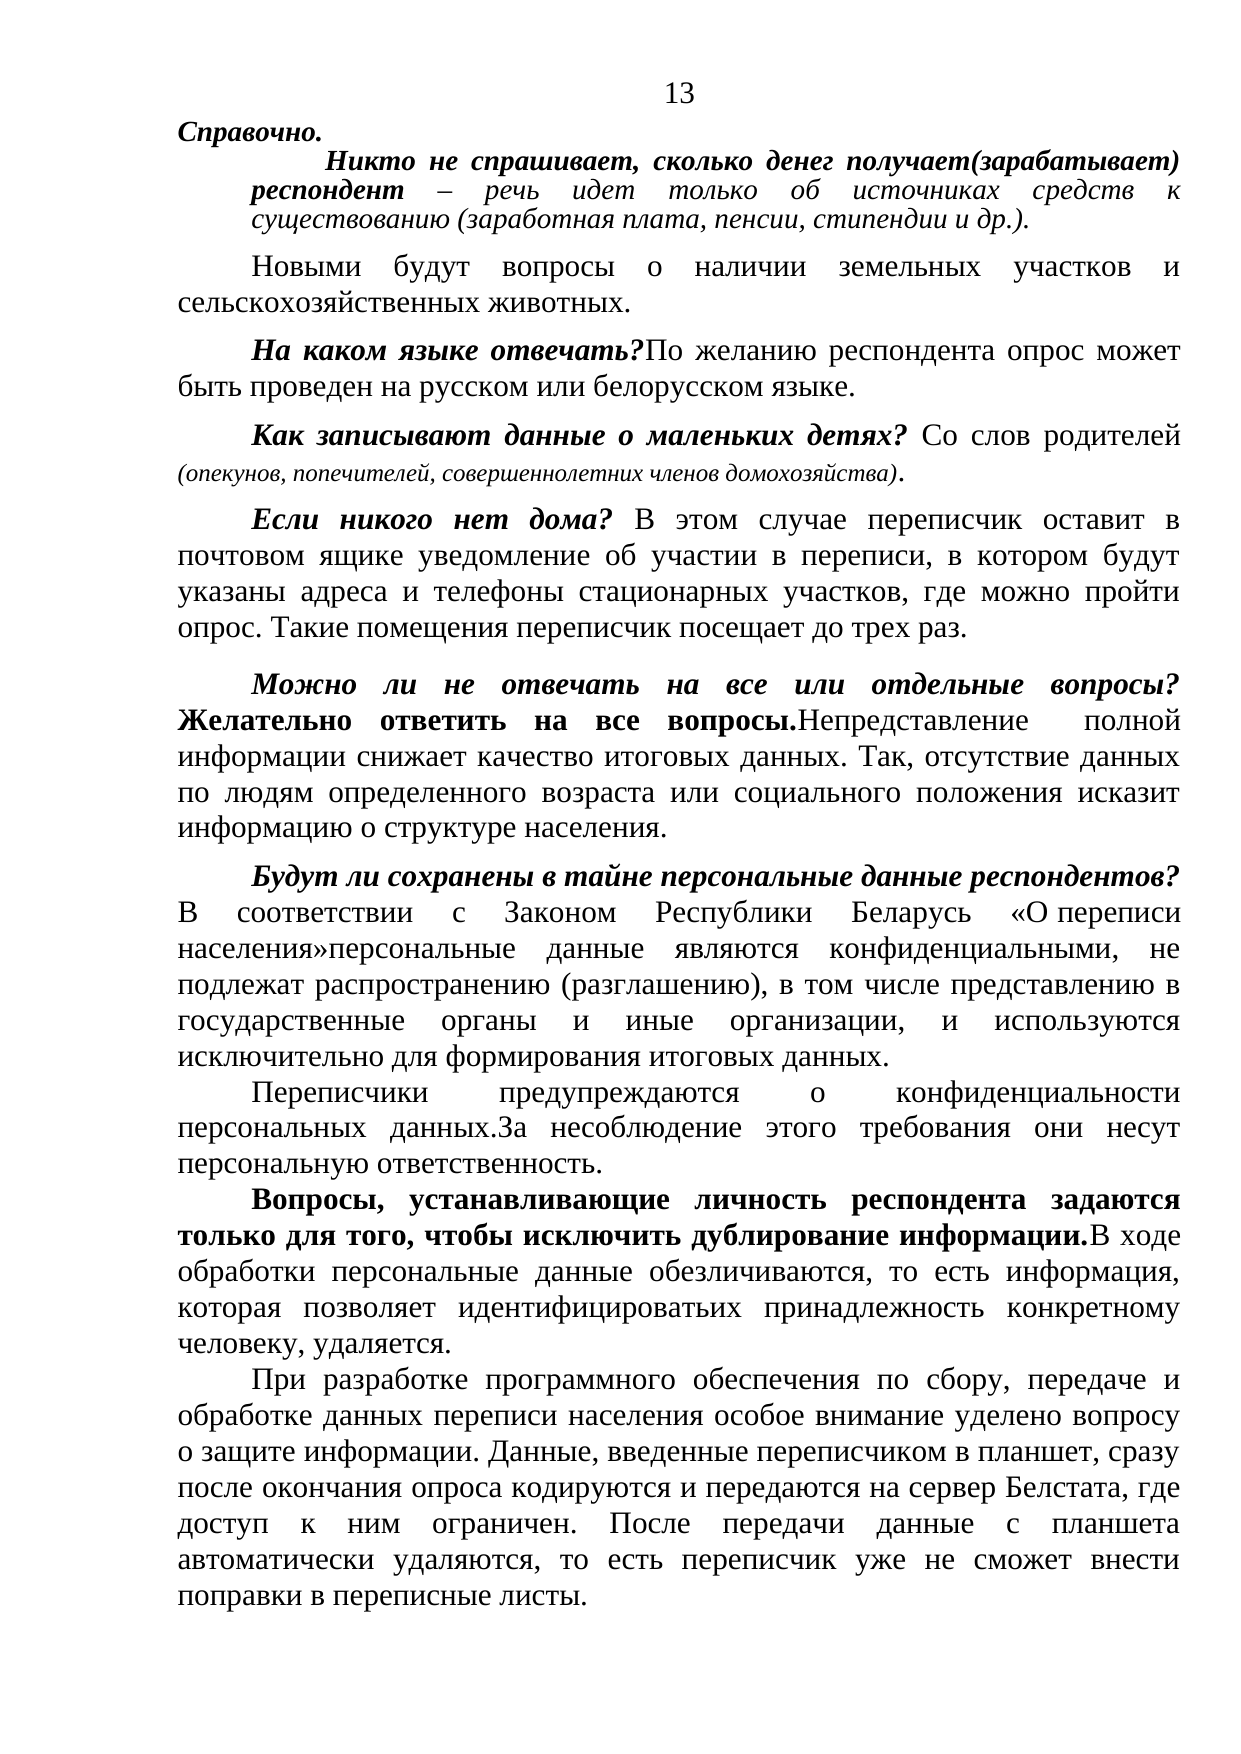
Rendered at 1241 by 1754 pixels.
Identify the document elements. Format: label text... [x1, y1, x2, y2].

text На каком языке отвечать?По желанию респондента опрос может быть проведен на русском или белорусском языке. [177, 332, 1181, 403]
text Будут ли сохранены в тайне персональные данные респондентов?В соответствии с Законом Республики Беларусь «О переписи населения»персональные данные являются конфиденциальными, не подлежат распространению (разглашению), в том числе представлению в государственные органы и иные организации, и используются исключительно для формирования итоговых данных. [177, 857, 1181, 1073]
text Вопросы, устанавливающие личность респондента задаются только для того, чтобы исключить дублирование информации.В ходе обработки персональные данные обезличиваются, то есть информация, которая позволяет идентифицироватьих принадлежность конкретному человеку, удаляется. [177, 1181, 1181, 1360]
text Как записывают данные о маленьких детях? Со слов родителей (опекунов, попечителей, совершеннолетних членов домохозяйства). [177, 416, 1181, 488]
text При разработке программного обеспечения по сбору, передаче и обработке данных переписи населения особое внимание уделено вопросу о защите информации. Данные, введенные переписчиком в планшет, сразу после окончания опроса кодируются и передаются на сервер Белстата, где доступ к ним ограничен. После передачи данные с планшета автоматически удаляются, то есть переписчик уже не сможет внести поправки в переписные листы. [177, 1360, 1181, 1612]
text Если никого нет дома? В этом случае переписчик оставит в почтовом ящике уведомление об участии в переписи, в котором будут указаны адреса и телефоны стационарных участков, где можно пройти опрос. Такие помещения переписчик посещает до трех раз. [177, 500, 1181, 644]
text Новыми будут вопросы о наличии земельных участков и сельскохозяйственных животных. [177, 247, 1181, 319]
text Можно ли не отвечать на все или отдельные вопросы?Желательно ответить на все вопросы.Непредставление полной информации снижает качество итоговых данных. Так, отсутствие данных по людям определенного возраста или социального положения исказит информацию о структуре населения. [177, 665, 1181, 845]
text Переписчики предупреждаются о конфиденциальности персональных данных.За несоблюдение этого требования они несут персональную ответственность. [177, 1073, 1181, 1181]
text Справочно. [177, 118, 1181, 147]
text Никто не спрашивает, сколько денег получает(зарабатывает) респондент – речь идет только об источниках средств к существованию (заработная плата, пенсии, стипендии и др.). [251, 147, 1181, 235]
